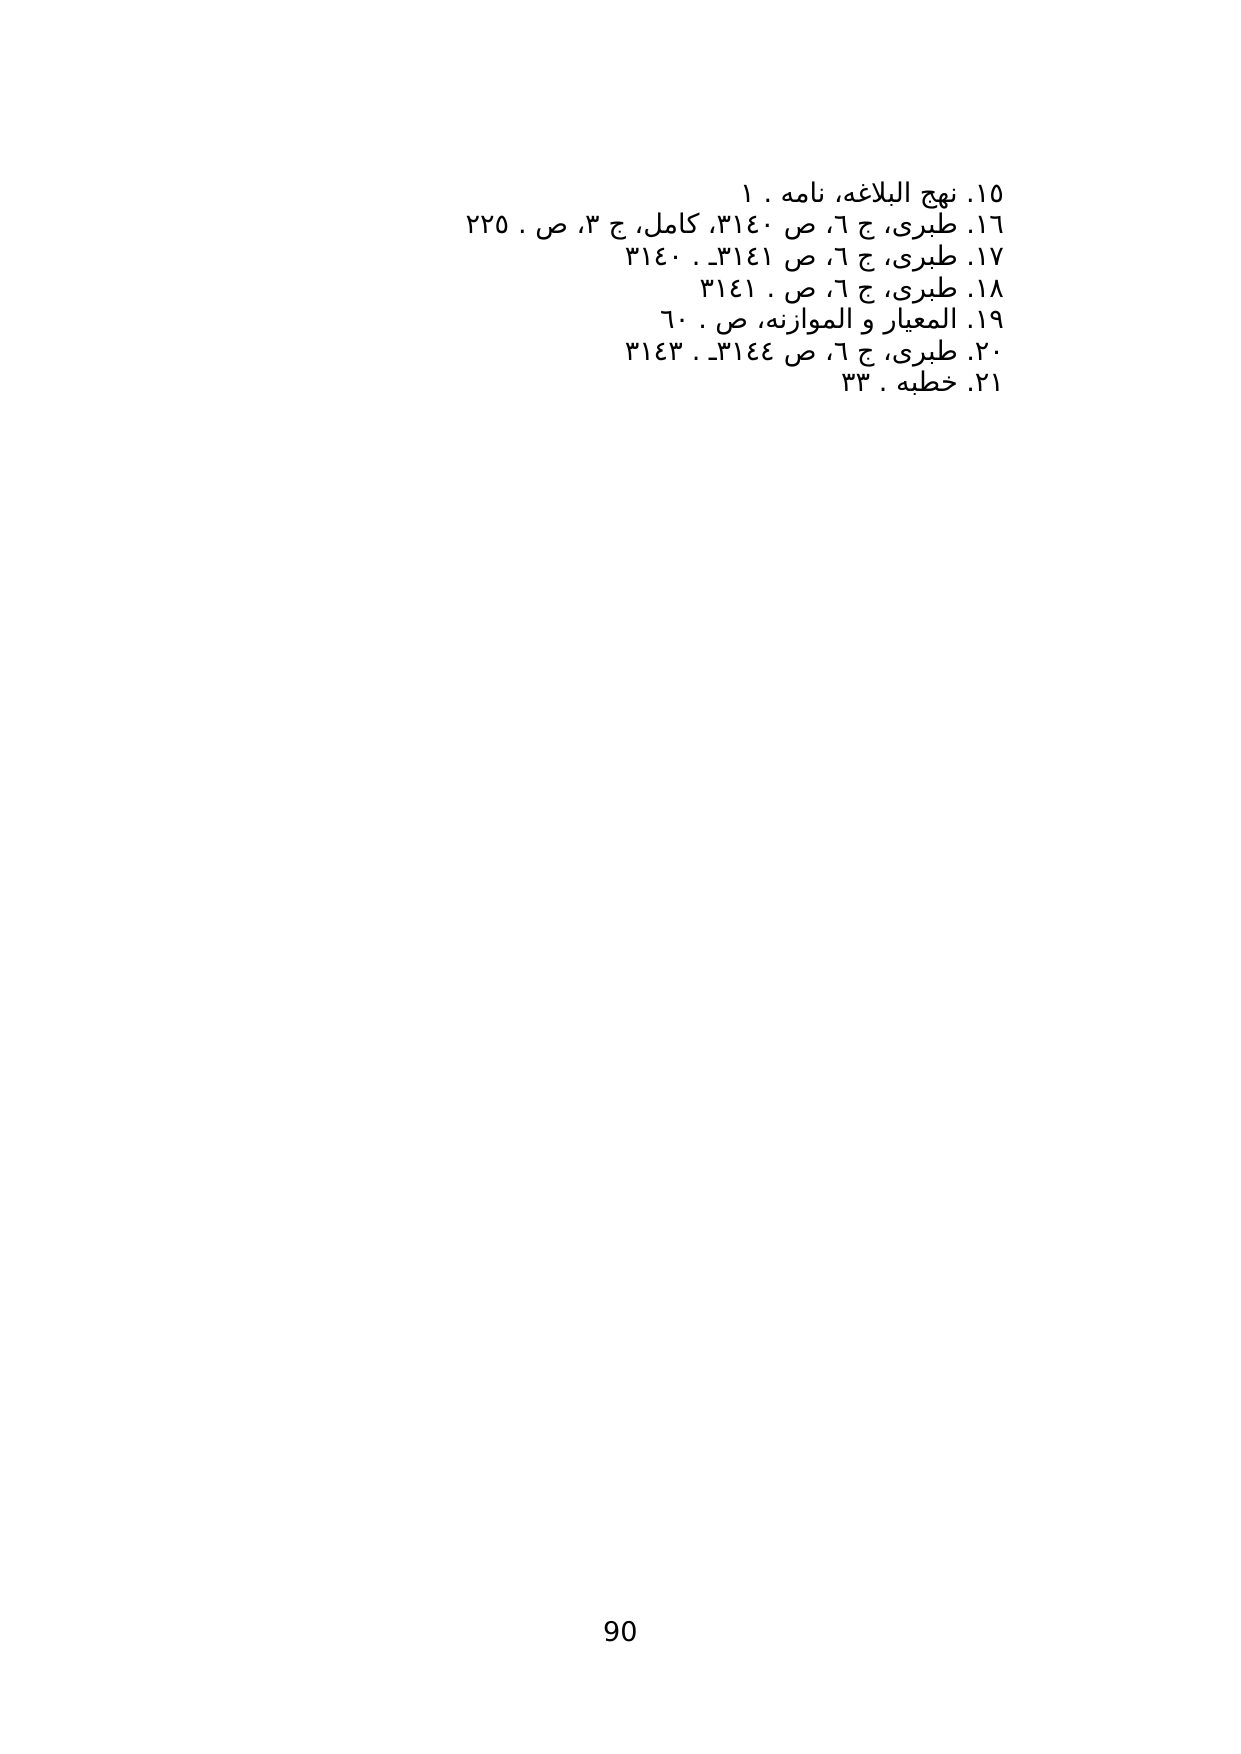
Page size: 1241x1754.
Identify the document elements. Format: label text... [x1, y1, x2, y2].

text ١٧. طبرى، ج ٦، ص ٣١٤١ـ . ٣١٤٠ [236, 240, 1004, 272]
text ٢١. خطبه . ٣٣ [236, 367, 1004, 398]
text ١٥. نهج البلاغه، نامه . ١ [236, 177, 1004, 209]
text ١٨. طبرى، ج ٦، ص . ٣١٤١ [236, 272, 1004, 303]
text ١٦. طبرى، ج ٦، ص ٣١٤٠، كامل، ج ٣، ص . ٢٢٥ [236, 209, 1004, 240]
text ١٩. المعيار و الموازنه، ص . ٦٠ [236, 303, 1004, 335]
text ٢٠. طبرى، ج ٦، ص ٣١٤٤ـ . ٣١٤٣ [236, 335, 1004, 367]
